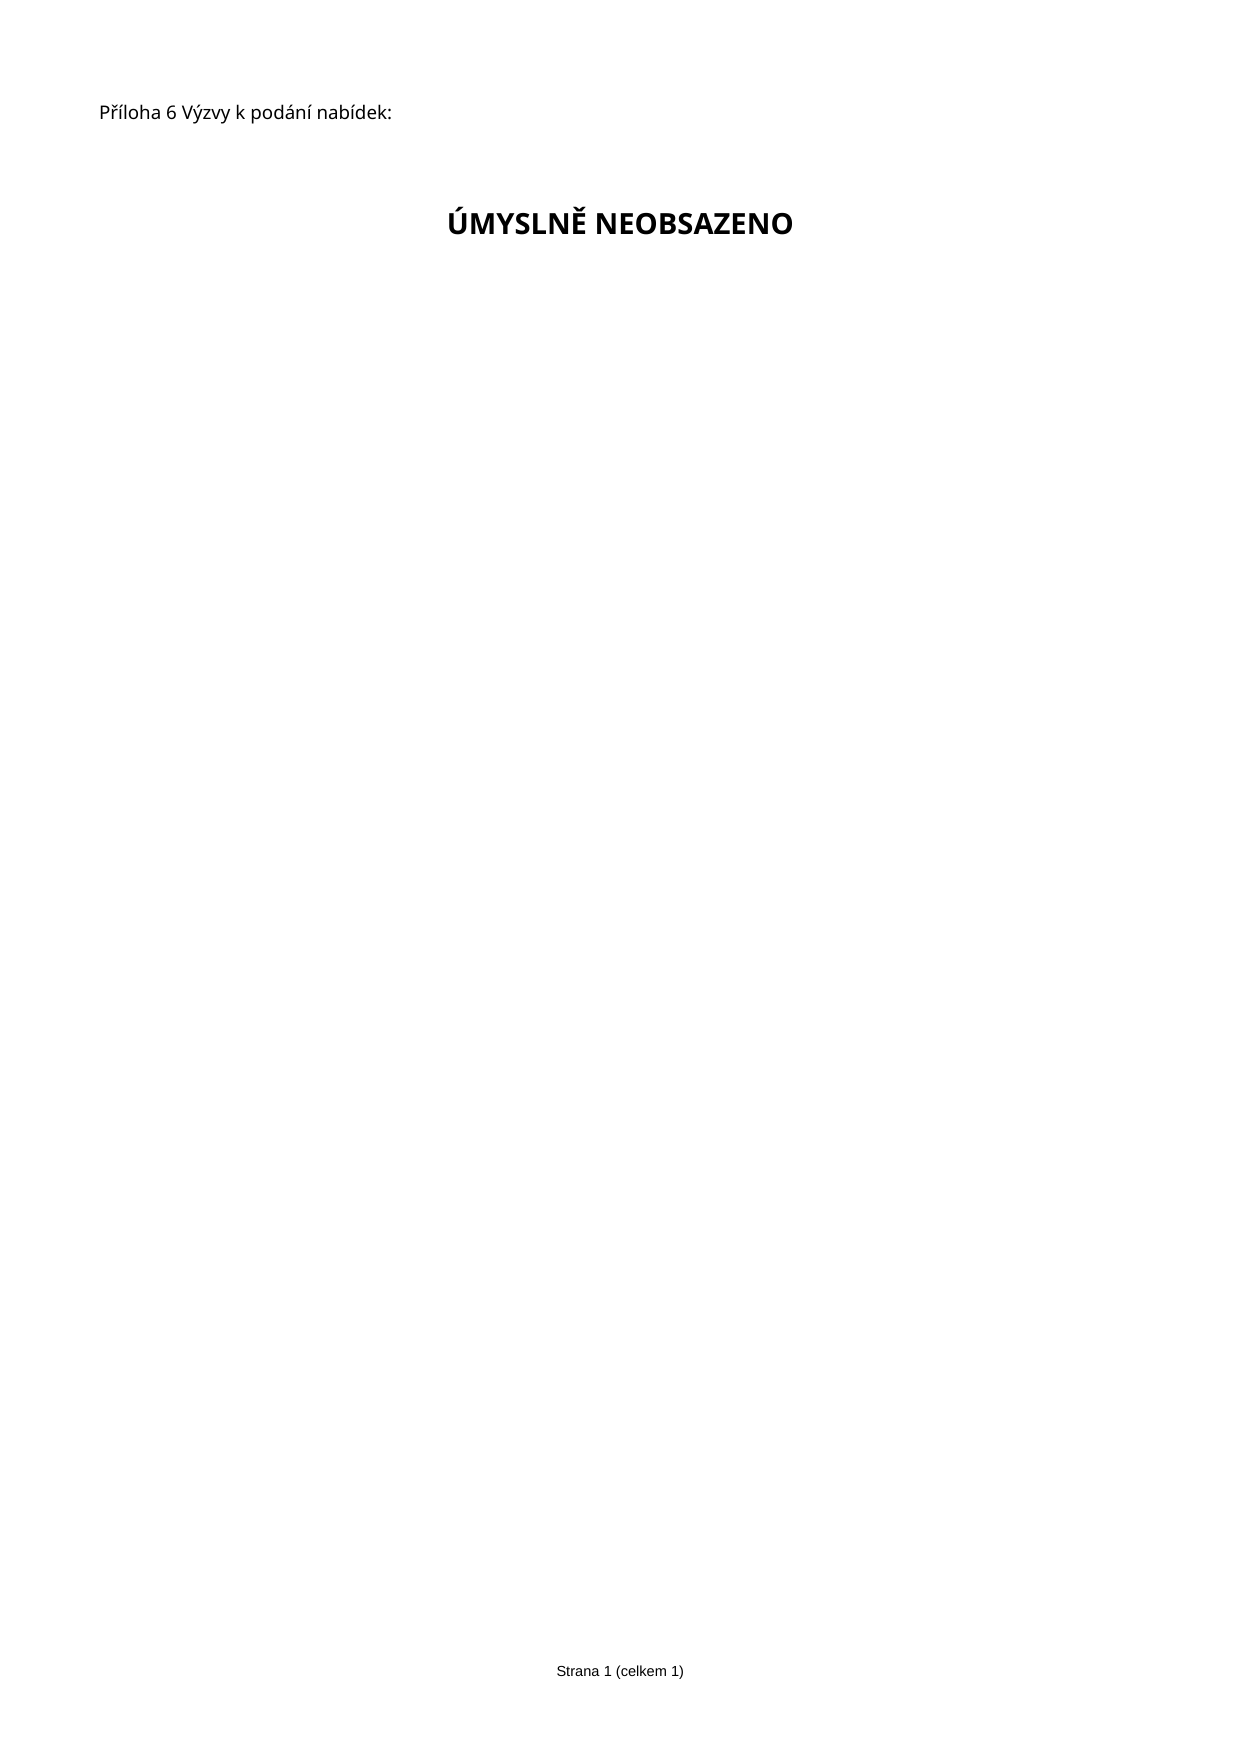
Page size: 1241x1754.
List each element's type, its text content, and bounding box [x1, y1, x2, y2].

title ÚMYSLNĚ NEOBSAZENO [148, 203, 1093, 243]
